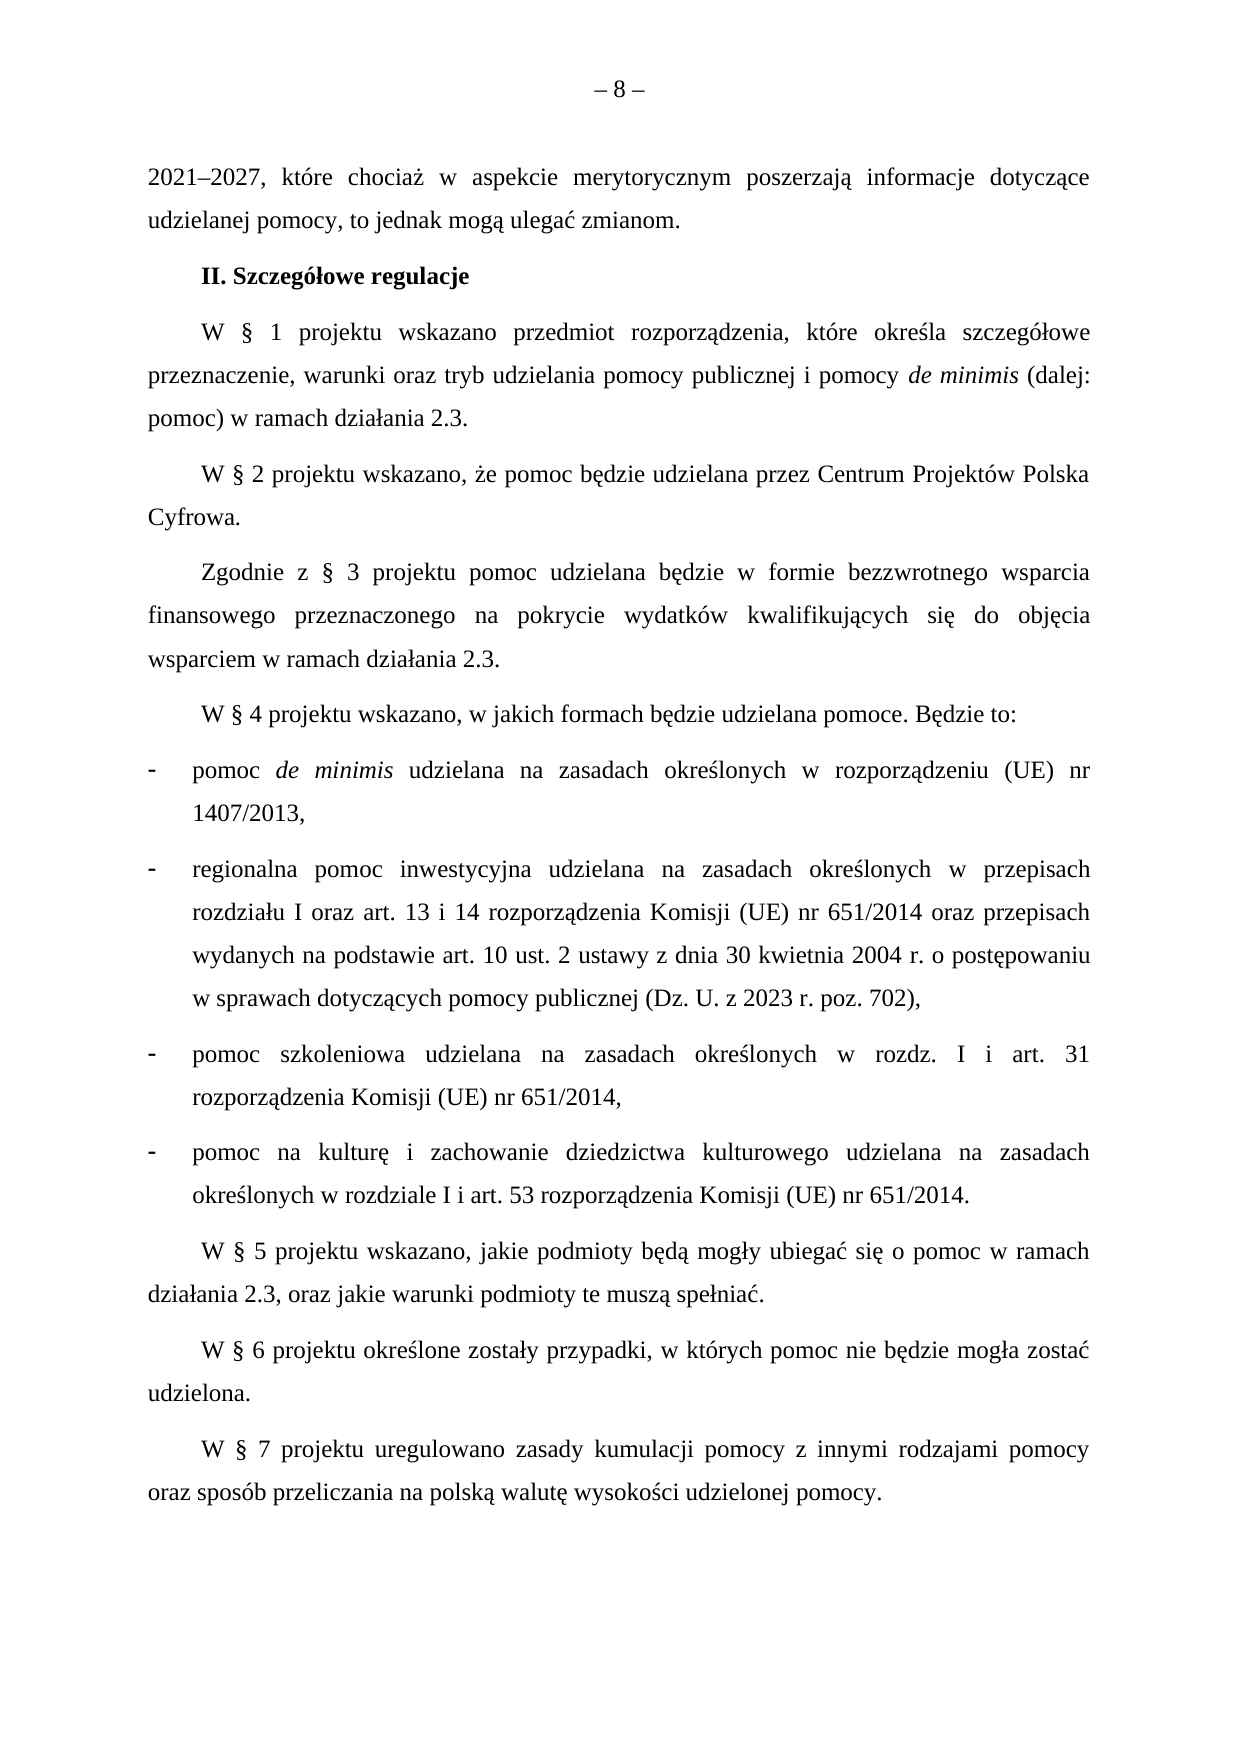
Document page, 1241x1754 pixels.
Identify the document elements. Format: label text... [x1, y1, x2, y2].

text II. Szczegółowe regulacje [148, 261, 1091, 290]
list regionalna pomoc inwestycyjna udzielana na zasadach określonych w przepisach rozdziału I oraz art. 13 i 14 rozporządzenia Komisji (UE) nr 651/2014 oraz przepisach wydanych na podstawie art. 10 ust. 2 ustawy z dnia 30 kwietnia 2004 r. o postępowaniu w sprawach dotyczących pomocy publicznej (Dz. U. z 2023 r. poz. 702), [148, 854, 1091, 1012]
list pomoc szkoleniowa udzielana na zasadach określonych w rozdz. I i art. 31 rozporządzenia Komisji (UE) nr 651/2014, [148, 1039, 1091, 1111]
list pomoc na kulturę i zachowanie dziedzictwa kulturowego udzielana na zasadach określonych w rozdziale I i art. 53 rozporządzenia Komisji (UE) nr 651/2014. [148, 1137, 1091, 1209]
text Zgodnie z § 3 projektu pomoc udzielana będzie w formie bezzwrotnego wsparcia finansowego przeznaczonego na pokrycie wydatków kwalifikujących się do objęcia wsparciem w ramach działania 2.3. [148, 557, 1091, 672]
text W § 1 projektu wskazano przedmiot rozporządzenia, które określa szczegółowe przeznaczenie, warunki oraz tryb udzielania pomocy publicznej i pomocy de minimis (dalej: pomoc) w ramach działania 2.3. [148, 317, 1091, 432]
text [148, 162, 1091, 234]
list pomoc de minimis udzielana na zasadach określonych w rozporządzeniu (UE) nr 1407/2013, [148, 755, 1091, 827]
text W § 6 projektu określone zostały przypadki, w których pomoc nie będzie mogła zostać udzielona. [148, 1335, 1091, 1407]
text W § 5 projektu wskazano, jakie podmioty będą mogły ubiegać się o pomoc w ramach działania 2.3, oraz jakie warunki podmioty te muszą spełniać. [148, 1236, 1091, 1308]
text W § 7 projektu uregulowano zasady kumulacji pomocy z innymi rodzajami pomocy oraz sposób przeliczania na polską walutę wysokości udzielonej pomocy. [148, 1434, 1091, 1506]
text W § 4 projektu wskazano, w jakich formach będzie udzielana pomoce. Będzie to: [148, 699, 1091, 728]
text W § 2 projektu wskazano, że pomoc będzie udzielana przez Centrum Projektów Polska Cyfrowa. [148, 459, 1091, 531]
